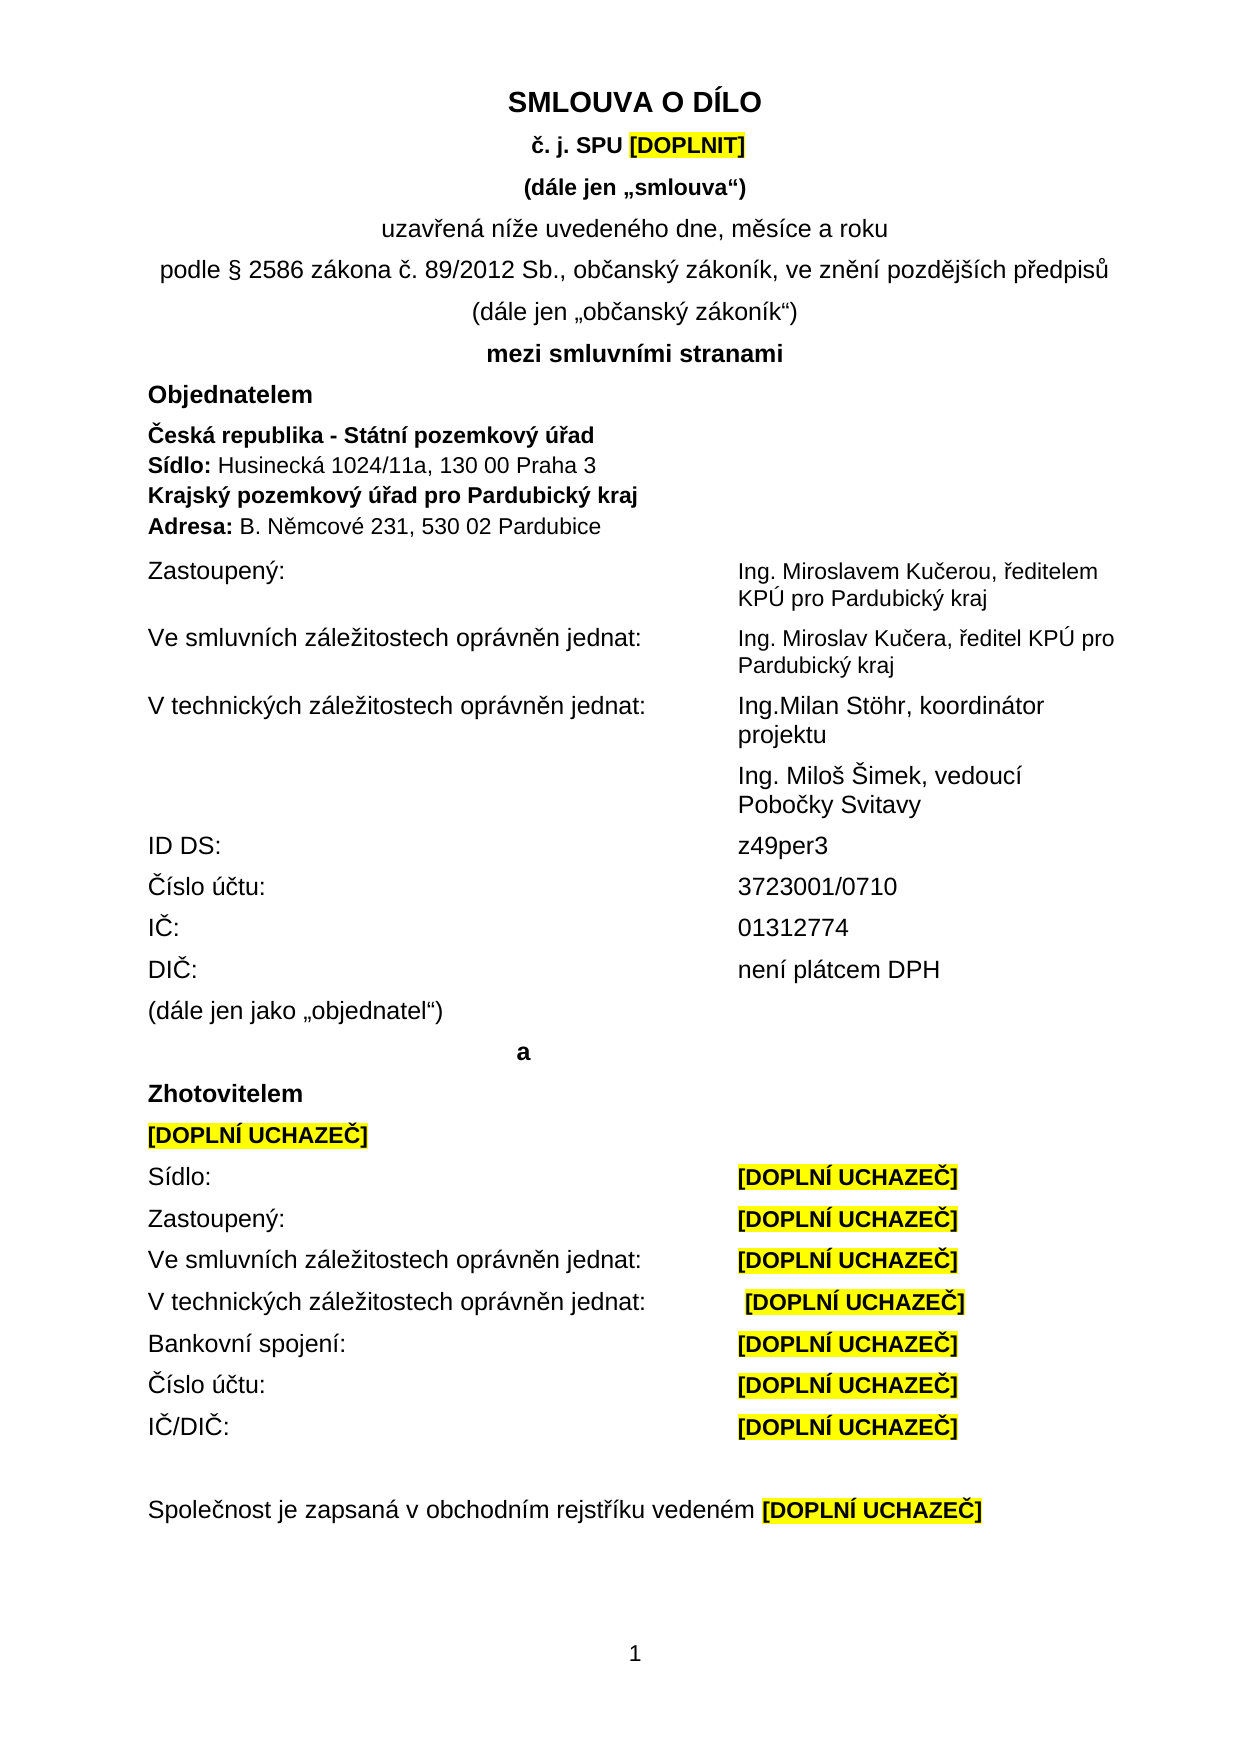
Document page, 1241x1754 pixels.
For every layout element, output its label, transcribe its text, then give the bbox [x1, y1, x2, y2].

text (dále jen jako „objednatel“) [148, 996, 1122, 1025]
text V technických záležitostech oprávněn jednat: [DOPLNÍ UCHAZEČ] [148, 1287, 1122, 1316]
text Společnost je zapsaná v obchodním rejstříku vedeném [DOPLNÍ UCHAZEČ] [148, 1496, 1122, 1525]
text Zhotovitelem [148, 1079, 1122, 1108]
text a [443, 1037, 1122, 1066]
text mezi smluvními stranami [148, 339, 1122, 368]
text [DOPLNÍ UCHAZEČ] [148, 1121, 1122, 1150]
text uzavřená níže uvedeného dne, měsíce a roku [148, 214, 1122, 243]
text Sídlo: [DOPLNÍ UCHAZEČ] [148, 1162, 1122, 1191]
text V technických záležitostech oprávněn jednat: Ing.Milan Stöhr, koordinátor projektu [148, 691, 1122, 748]
text Číslo účtu: 3723001/0710 [148, 872, 1122, 901]
text Zastoupený: Ing. Miroslavem Kučerou, ředitelem KPÚ pro Pardubický kraj [148, 556, 1122, 611]
text č. j. SPU [DOPLNIT] [148, 130, 1122, 159]
text Zastoupený: [DOPLNÍ UCHAZEČ] [148, 1204, 1122, 1233]
text Ve smluvních záležitostech oprávněn jednat: Ing. Miroslav Kučera, ředitel KPÚ pro Pardubický kraj [148, 623, 1122, 678]
text IČ/DIČ: [DOPLNÍ UCHAZEČ] [148, 1412, 1122, 1441]
text Číslo účtu: [DOPLNÍ UCHAZEČ] [148, 1371, 1122, 1400]
text Ve smluvních záležitostech oprávněn jednat: [DOPLNÍ UCHAZEČ] [148, 1246, 1122, 1275]
text Objednatelem [148, 380, 1122, 409]
text SMLOUVA O DÍLO [148, 89, 1122, 118]
text Krajský pozemkový úřad pro Pardubický kraj [148, 482, 1122, 509]
text (dále jen „občanský zákoník“) [148, 297, 1122, 326]
text Ing. Miloš Šimek, vedoucí Pobočky Svitavy [148, 761, 1122, 818]
text ID DS: z49per3 [148, 831, 1122, 860]
text Bankovní spojení: [DOPLNÍ UCHAZEČ] [148, 1329, 1122, 1358]
text (dále jen „smlouva“) [148, 172, 1122, 201]
text DIČ: není plátcem DPH [148, 955, 1122, 983]
text Sídlo: Husinecká 1024/11a, 130 00 Praha 3 [148, 452, 1122, 478]
text IČ: 01312774 [148, 913, 1122, 942]
text Adresa: B. Němcové 231, 530 02 Pardubice [148, 513, 1122, 539]
text Česká republika - Státní pozemkový úřad [148, 422, 1122, 448]
text podle § 2586 zákona č. 89/2012 Sb., občanský zákoník, ve znění pozdějších předpisů [148, 255, 1122, 284]
